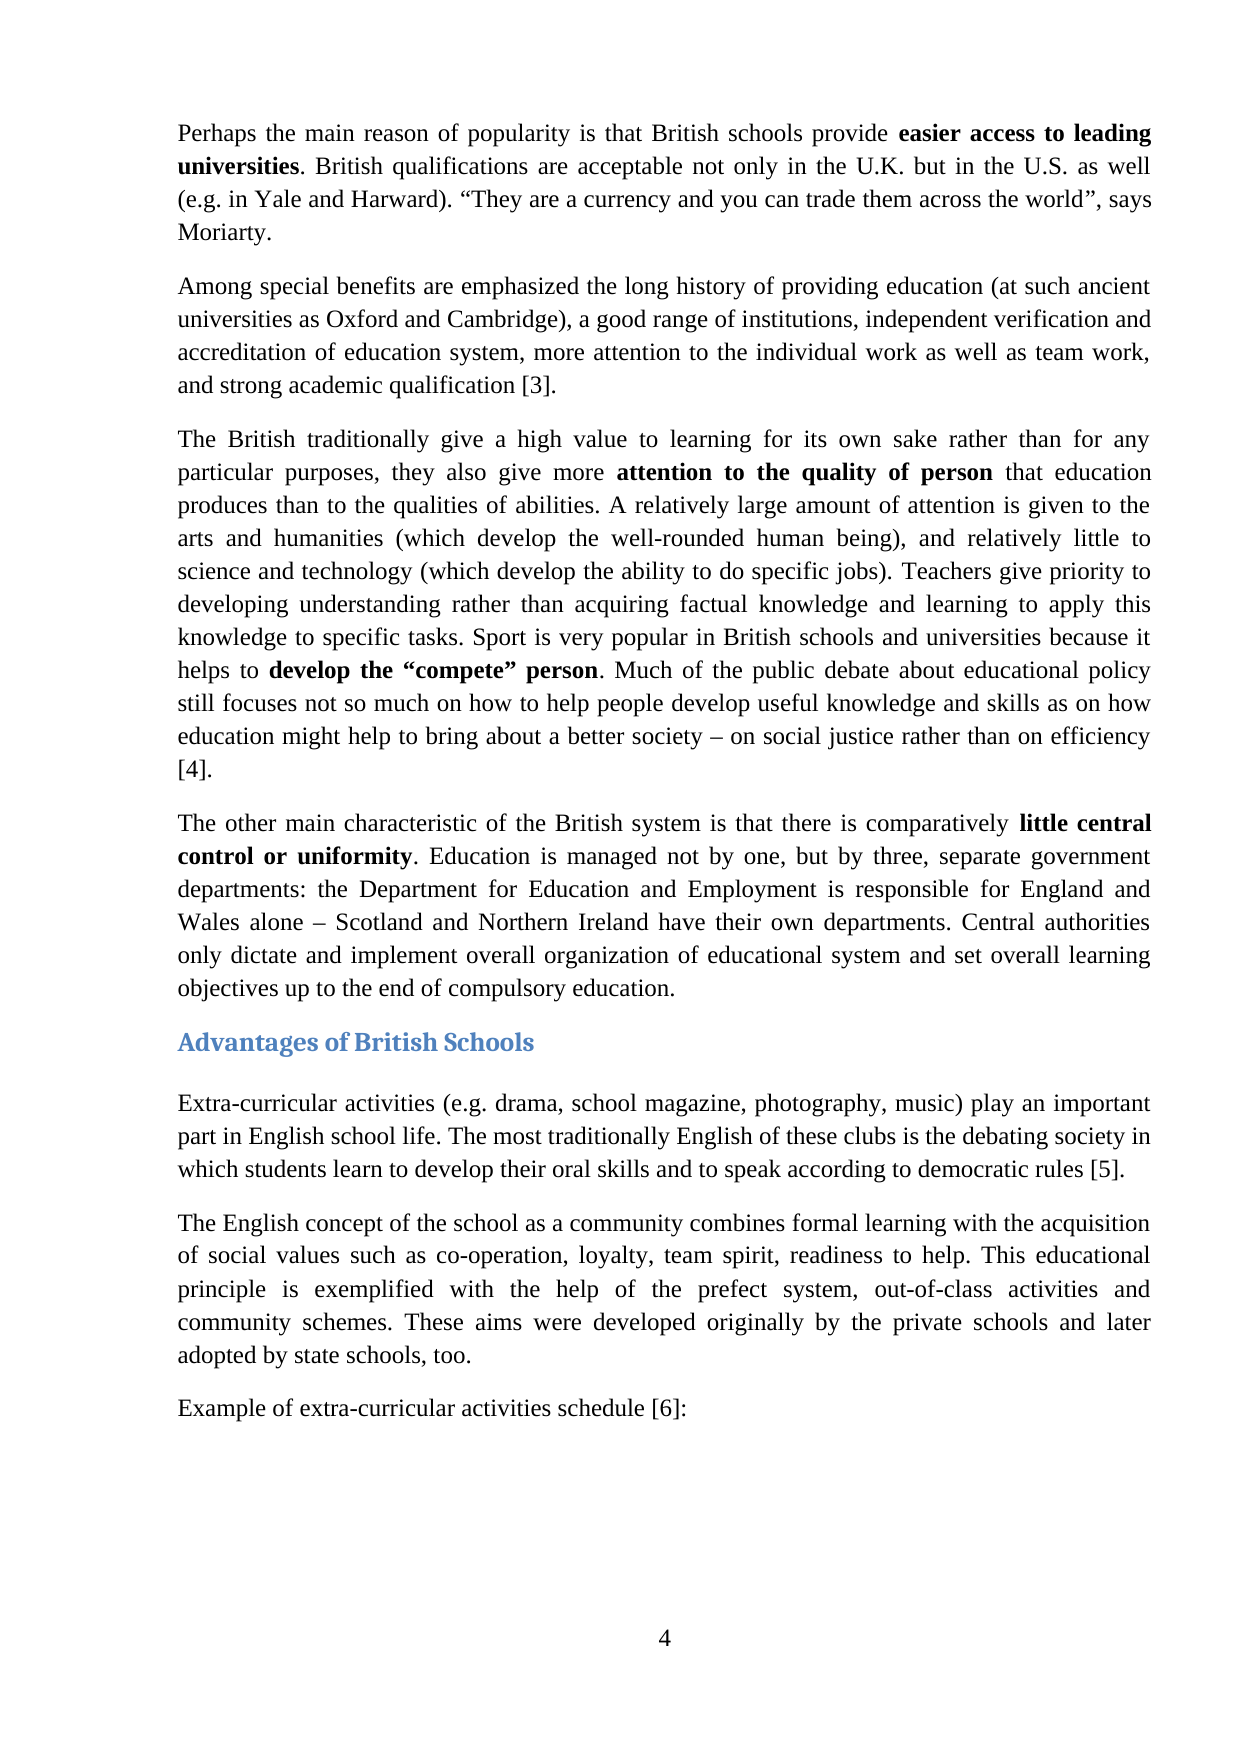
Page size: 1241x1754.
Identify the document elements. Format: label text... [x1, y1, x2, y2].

text Extra-curricular activities (e.g. drama, school magazine, photography, music) play an important part in English school life. The most traditionally English of these clubs is the debating society in which students learn to develop their oral skills and to speak according to democratic rules [5]. [177, 1088, 1152, 1182]
text The other main characteristic of the British system is that there is comparatively little central control or uniformity. Education is managed not by one, but by three, separate government departments: the Department for Education and Employment is responsible for England and Wales alone – Scotland and Northern Ireland have their own departments. Central authorities only dictate and implement overall organization of educational system and set overall learning objectives up to the end of compulsory education. [177, 808, 1152, 1002]
text Example of extra-curricular activities schedule [6]: [177, 1393, 1152, 1422]
text The English concept of the school as a community combines formal learning with the acquisition of social values such as co-operation, loyalty, team spirit, readiness to help. This educational principle is exemplified with the help of the prefect system, out-of-class activities and community schemes. These aims were developed originally by the private schools and later adopted by state schools, too. [177, 1208, 1152, 1368]
subtitle Advantages of British Schools [177, 1027, 1152, 1058]
text The British traditionally give a high value to learning for its own sake rather than for any particular purposes, they also give more attention to the quality of person that education produces than to the qualities of abilities. A relatively large amount of attention is given to the arts and humanities (which develop the well-rounded human being), and relatively little to science and technology (which develop the ability to do specific jobs). Teachers give priority to developing understanding rather than acquiring factual knowledge and learning to apply this knowledge to specific tasks. Sport is very popular in British schools and universities because it helps to develop the “compete” person. Much of the public debate about educational policy still focuses not so much on how to help people develop useful knowledge and skills as on how education might help to bring about a better society – on social justice rather than on efficiency [4]. [177, 424, 1152, 783]
text Among special benefits are emphasized the long history of providing education (at such ancient universities as Oxford and Cambridge), a good range of institutions, independent verification and accreditation of education system, more attention to the individual work as well as team work, and strong academic qualification [3]. [177, 366, 1152, 399]
text Perhaps the main reason of popularity is that British schools provide easier access to leading universities. British qualifications are acceptable not only in the U.K. but in the U.S. as well (e.g. in Yale and Harward). “They are a currency and you can trade them across the world”, says Moriarty. [177, 118, 1152, 246]
